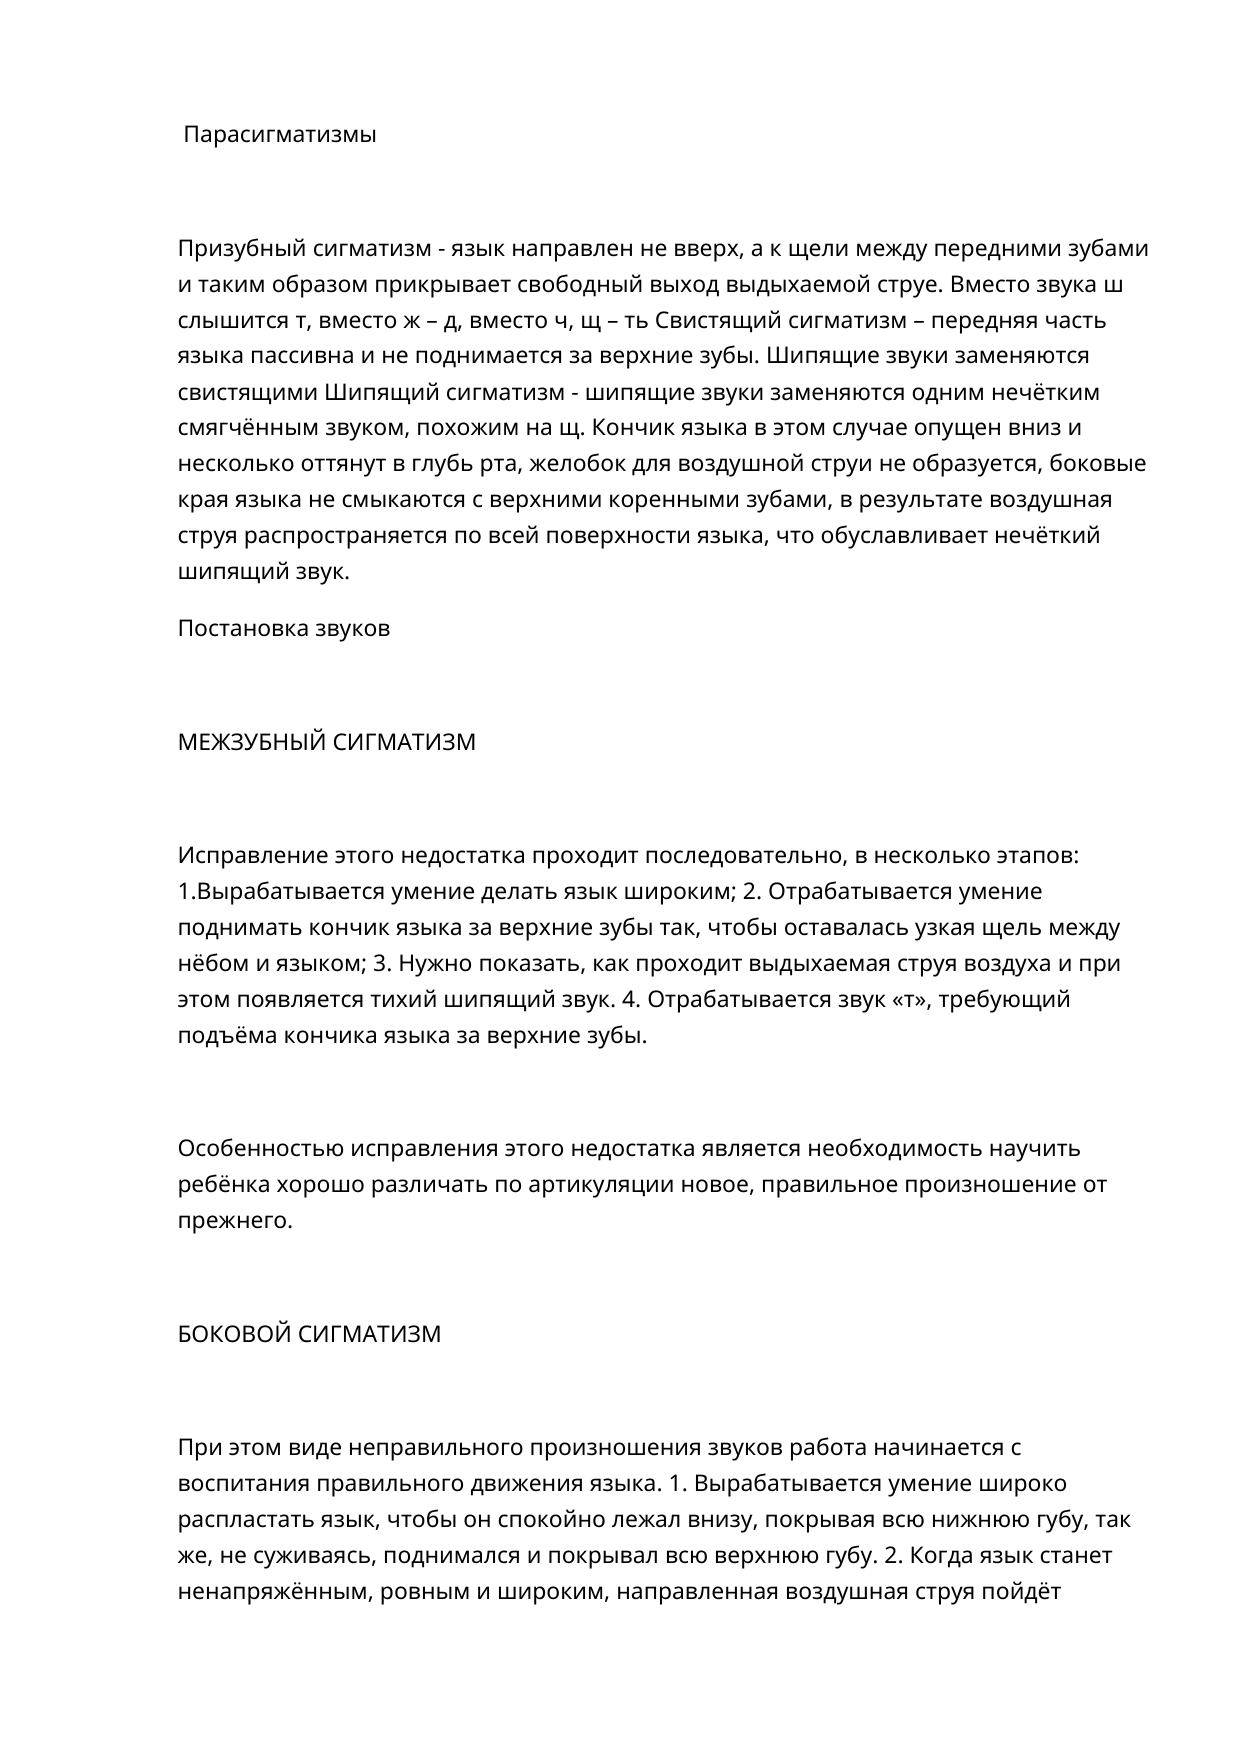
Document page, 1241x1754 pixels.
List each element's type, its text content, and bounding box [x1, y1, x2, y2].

text Призубный сигматизм - язык направлен не вверх, а к щели между передними зубами и таким образом прикрывает свободный выход выдыхаемой струе. Вместо звука ш слышится т, вместо ж – д, вместо ч, щ – ть Свистящий сигматизм – передняя часть языка пассивна и не поднимается за верхние зубы. Шипящие звуки заменяются свистящими Шипящий сигматизм - шипящие звуки заменяются одним нечётким смягчённым звуком, похожим на щ. Кончик языка в этом случае опущен вниз и несколько оттянут в глубь рта, желобок для воздушной струи не образуется, боковые края языка не смыкаются с верхними коренными зубами, в результате воздушная струя распространяется по всей поверхности языка, что обуславливает нечёткий шипящий звук. [177, 232, 1152, 586]
text Исправление этого недостатка проходит последовательно, в несколько этапов: 1.Вырабатывается умение делать язык широким; 2. Отрабатывается умение поднимать кончик языка за верхние зубы так, чтобы оставалась узкая щель между нёбом и языком; 3. Нужно показать, как проходит выдыхаемая струя воздуха и при этом появляется тихий шипящий звук. 4. Отрабатывается звук «т», требующий подъёма кончика языка за верхние зубы. [177, 839, 1152, 1050]
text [177, 1431, 1152, 1606]
text Особенностью исправления этого недостатка является необходимость научить ребёнка хорошо различать по артикуляции новое, правильное произношение от прежнего. [177, 1132, 1152, 1235]
text БОКОВОЙ СИГМАТИЗМ [177, 1318, 1152, 1349]
text Постановка звуков [177, 612, 1152, 643]
text МЕЖЗУБНЫЙ СИГМАТИЗМ [177, 725, 1152, 757]
text Парасигматизмы [177, 118, 1152, 149]
